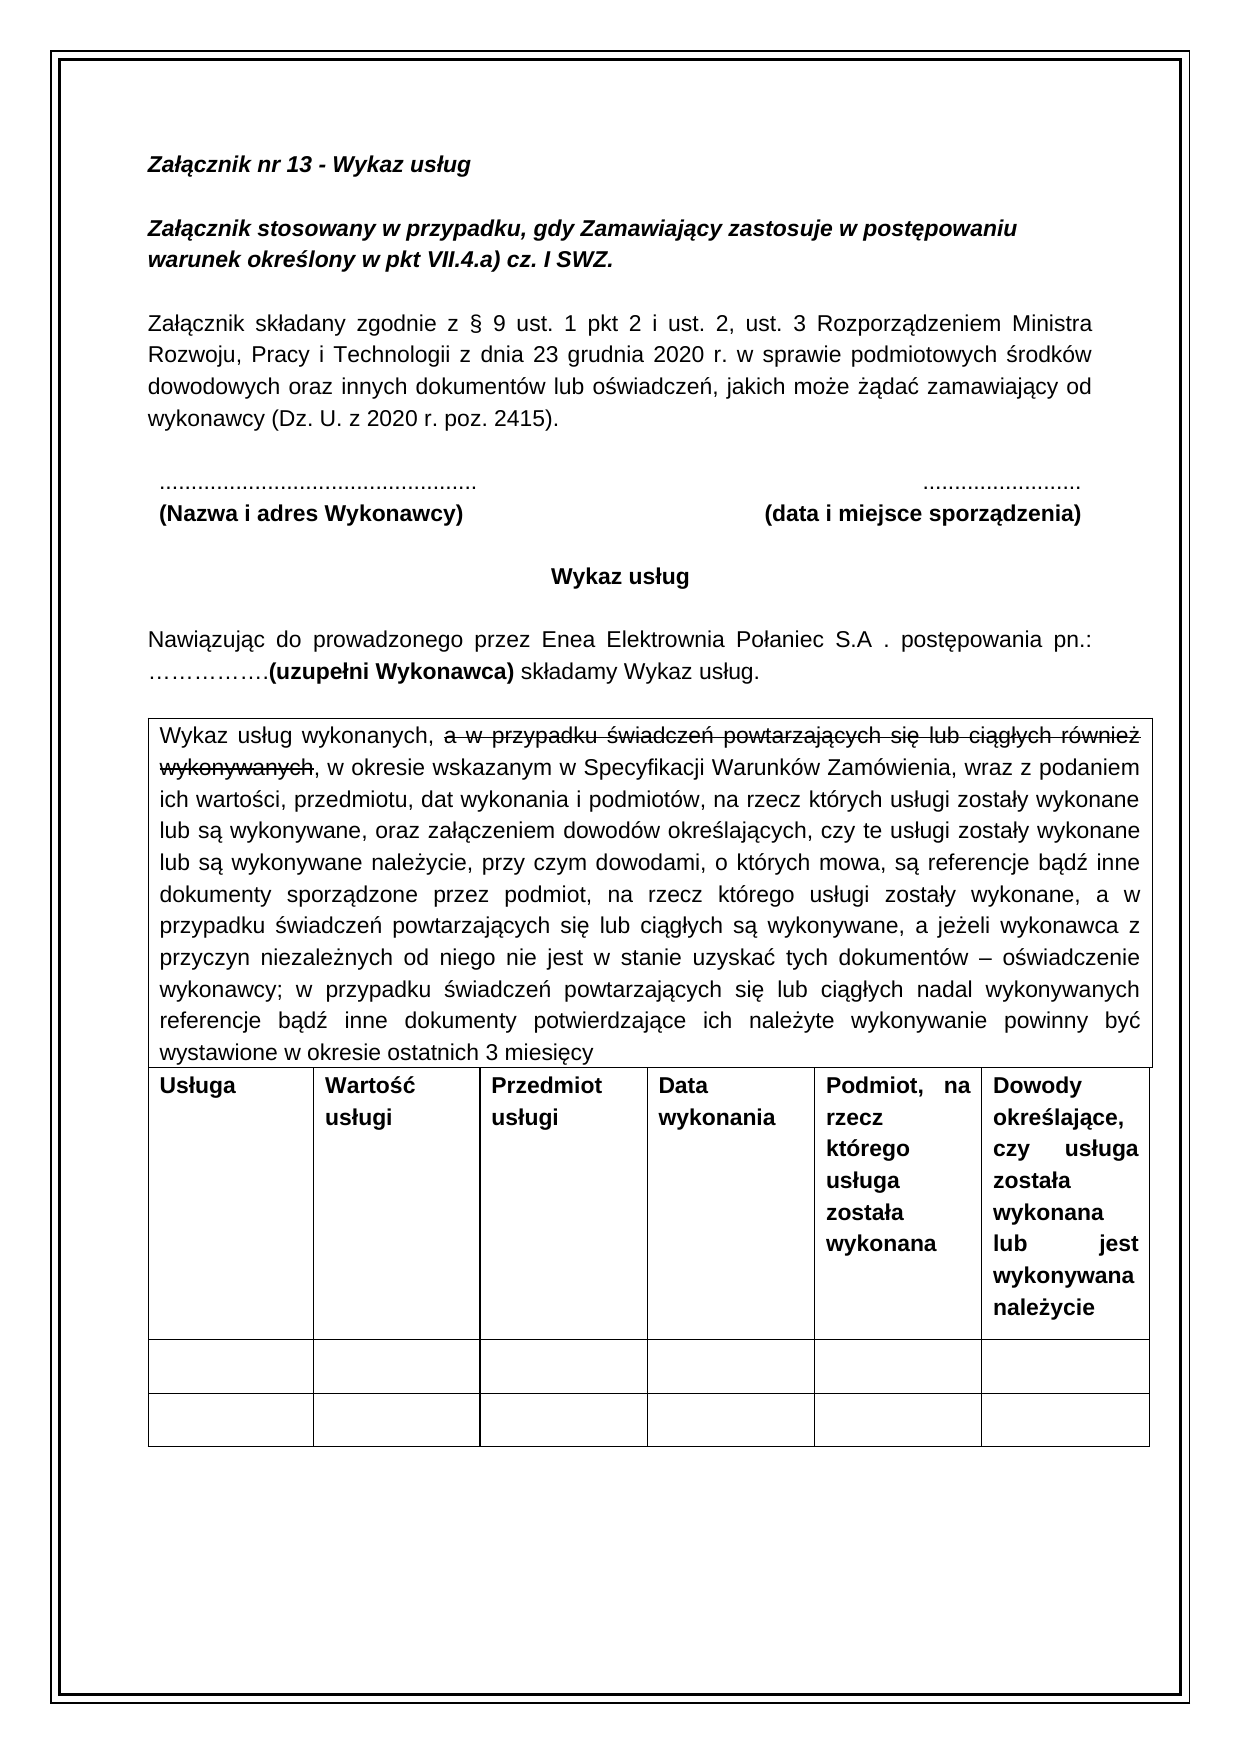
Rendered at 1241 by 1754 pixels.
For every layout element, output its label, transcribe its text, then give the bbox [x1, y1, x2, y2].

table_header .................................................. [148, 464, 632, 496]
table_cell [149, 1340, 313, 1392]
table_cell [481, 1340, 647, 1392]
table_cell Data wykonania [648, 1068, 814, 1339]
table_cell [481, 1394, 647, 1446]
table_cell [314, 1394, 479, 1446]
text Załącznik stosowany w przypadku, gdy Zamawiający zastosuje w postępowaniu warunek określony w pkt VII.4.a) cz. I SWZ. [148, 211, 1093, 274]
table_header Wykaz usług wykonanych, a w przypadku świadczeń powtarzających się lub ciągłych również wykonywanych, w okresie wskazanym w Specyfikacji Warunków Zamówienia, wraz z podaniem ich wartości, przedmiotu, dat wykonania i podmiotów, na rzecz których usługi zostały wykonane lub są wykonywane, oraz załączeniem dowodów określających, czy te usługi zostały wykonane lub są wykonywane należycie, przy czym dowodami, o których mowa, są referencje bądź inne dokumenty sporządzone przez podmiot, na rzecz którego usługi zostały wykonane, a w przypadku świadczeń powtarzających się lub ciągłych są wykonywane, a jeżeli wykonawca z przyczyn niezależnych od niego nie jest w stanie uzyskać tych dokumentów – oświadczenie wykonawcy; w przypadku świadczeń powtarzających się lub ciągłych nadal wykonywanych referencje bądź inne dokumenty potwierdzające ich należyte wykonywanie powinny być wystawione w okresie ostatnich 3 miesięcy [149, 719, 1152, 1067]
table_cell (Nazwa i adres Wykonawcy) [148, 496, 632, 528]
table_cell [149, 1394, 313, 1446]
table_cell [314, 1340, 479, 1392]
table_cell [648, 1394, 814, 1446]
table_header ......................... [632, 464, 1093, 496]
table_cell [648, 1340, 814, 1392]
text Wykaz usług [148, 559, 1093, 591]
subtitle Załącznik nr 13 - Wykaz usług [148, 148, 1093, 179]
table_cell [982, 1340, 1149, 1392]
text Załącznik składany zgodnie z § 9 ust. 1 pkt 2 i ust. 2, ust. 3 Rozporządzeniem Ministra Rozwoju, Pracy i Technologii z dnia 23 grudnia 2020 r. w sprawie podmiotowych środków dowodowych oraz innych dokumentów lub oświadczeń, jakich może żądać zamawiający od wykonawcy (Dz. U. z 2020 r. poz. 2415). [148, 306, 1093, 433]
table_cell [982, 1394, 1149, 1446]
text Nawiązując do prowadzonego przez Enea Elektrownia Połaniec S.A . postępowania pn.: …………….(uzupełni Wykonawca) składamy Wykaz usług. [148, 623, 1093, 686]
table_cell Usługa [149, 1068, 313, 1339]
table_cell (data i miejsce sporządzenia) [632, 496, 1093, 528]
table_cell [815, 1394, 981, 1446]
table_cell Wartość usługi [314, 1068, 479, 1339]
table_cell [815, 1340, 981, 1392]
table_cell Podmiot, na rzecz którego usługa została wykonana [815, 1068, 981, 1339]
table_cell Dowody określające, czy usługa została wykonana lub jest wykonywana należycie [982, 1068, 1149, 1339]
table_cell Przedmiot usługi [481, 1068, 647, 1339]
